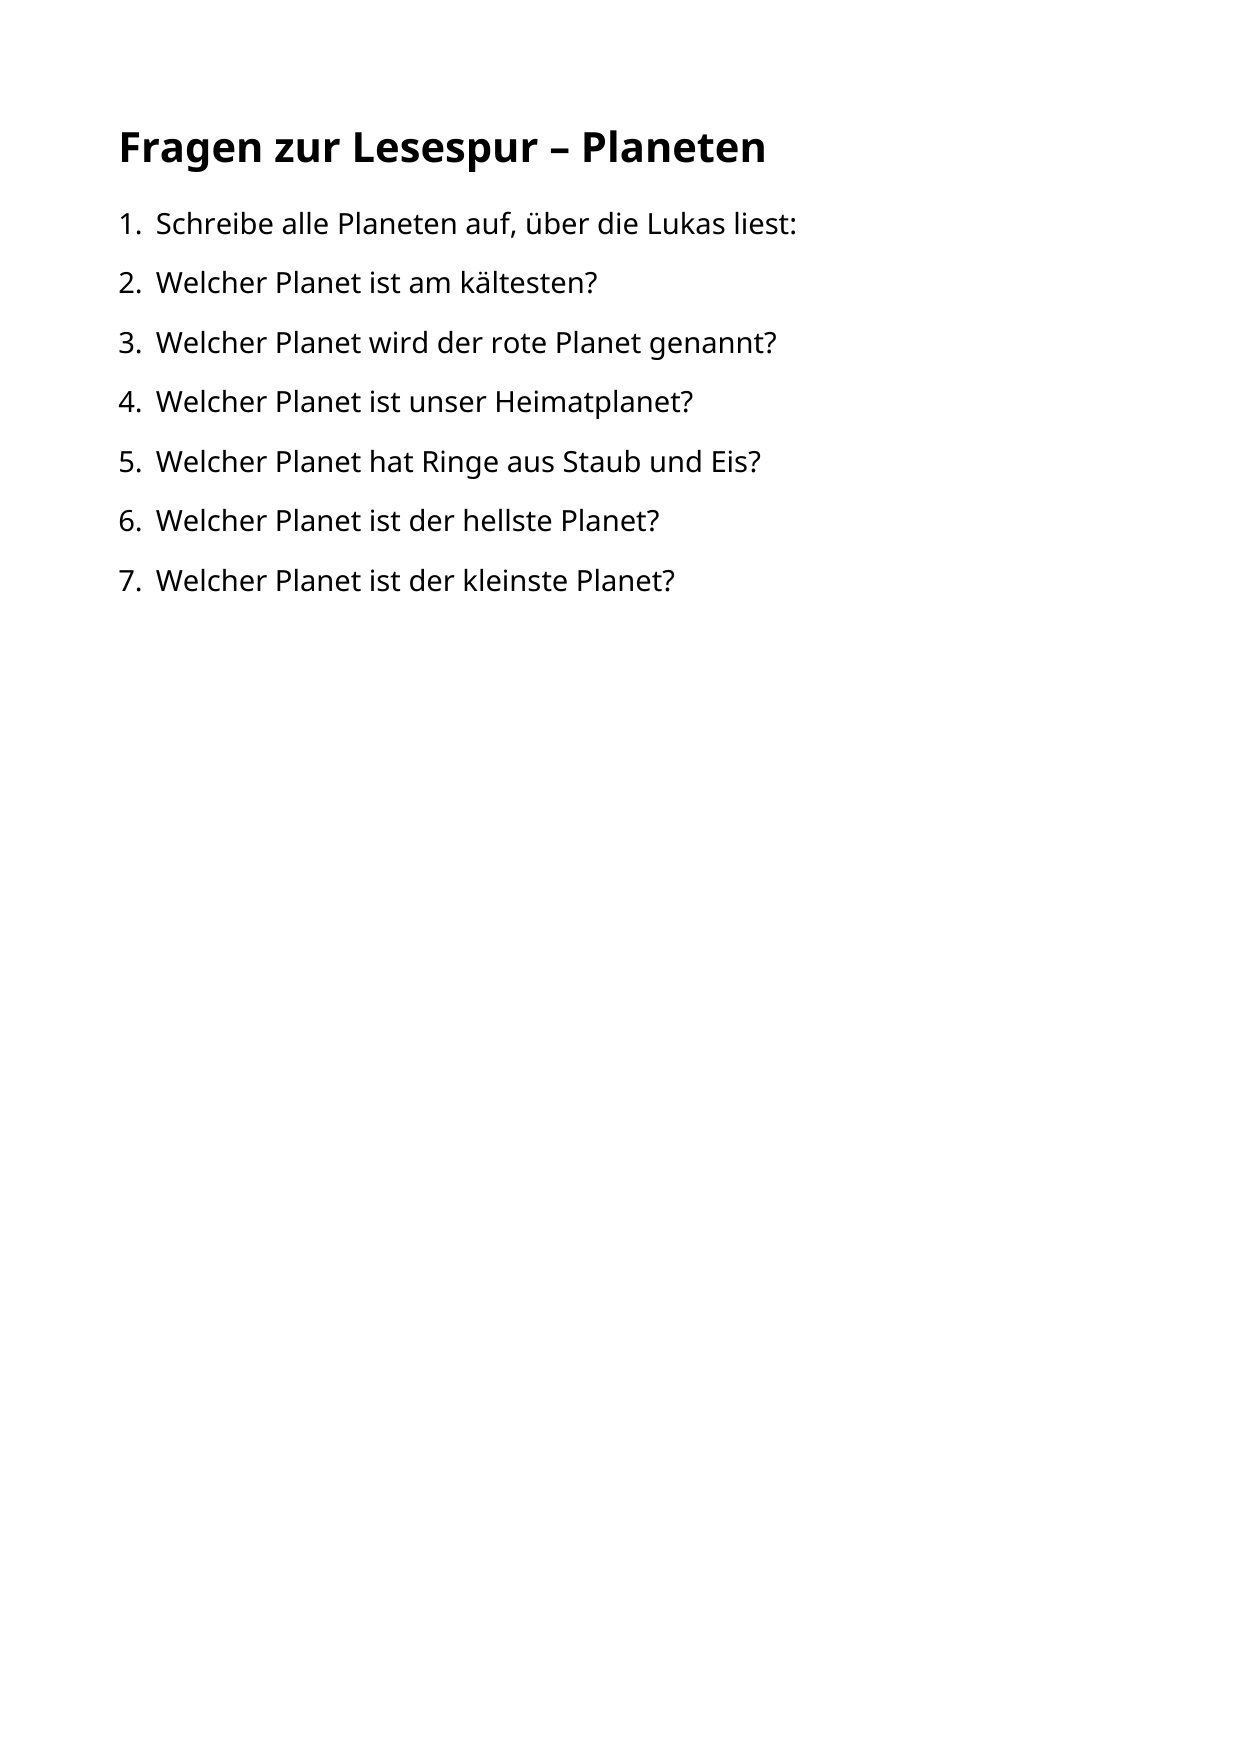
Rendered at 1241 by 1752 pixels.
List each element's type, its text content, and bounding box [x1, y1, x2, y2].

list Welcher Planet ist der kleinste Planet? [118, 560, 1122, 600]
subtitle Fragen zur Lesespur – Planeten [118, 118, 1122, 175]
list Welcher Planet ist der hellste Planet? [118, 501, 1122, 540]
list Welcher Planet wird der rote Planet genannt? [118, 322, 1122, 362]
list Welcher Planet ist am kältesten? [118, 263, 1122, 302]
list Welcher Planet ist unser Heimatplanet? [118, 382, 1122, 421]
list Schreibe alle Planeten auf, über die Lukas liest: [118, 203, 1122, 243]
list Welcher Planet hat Ringe aus Staub und Eis? [118, 441, 1122, 481]
